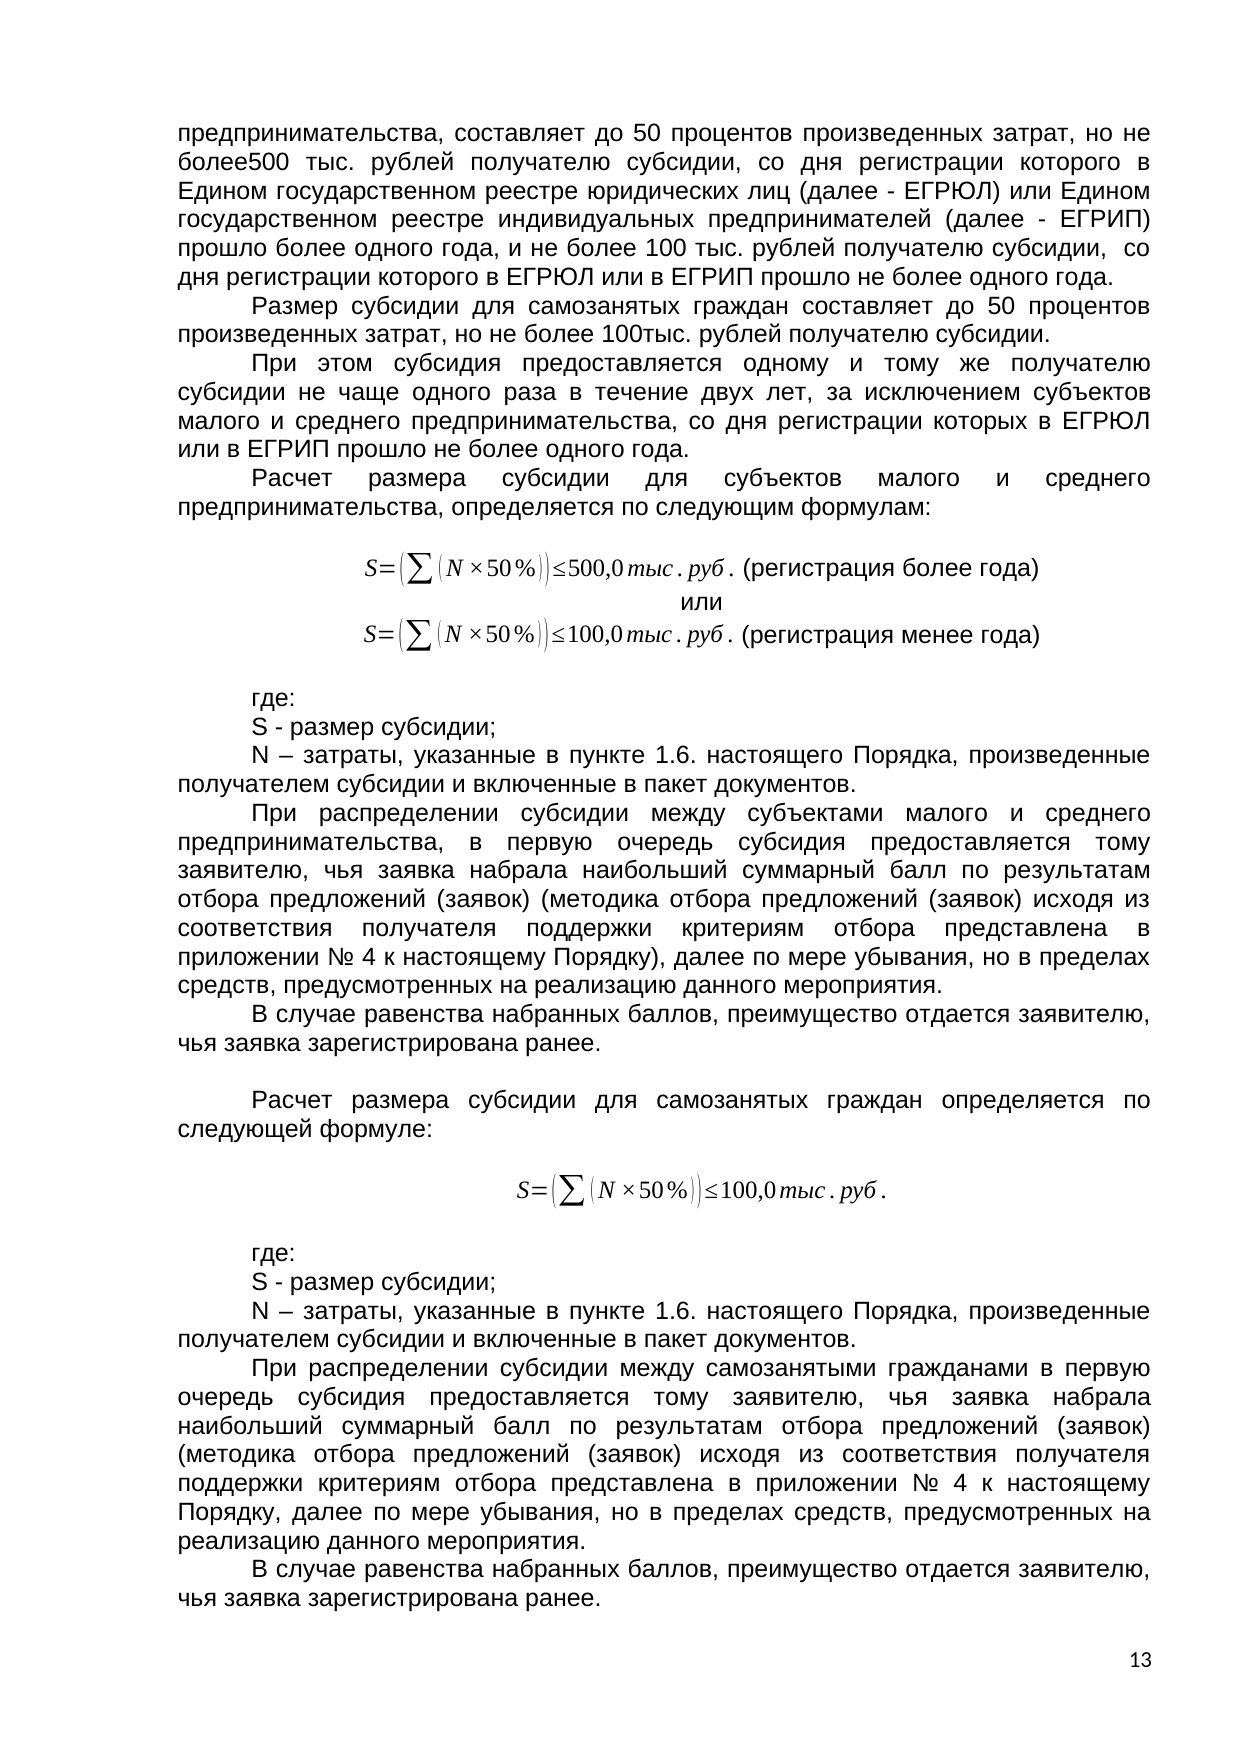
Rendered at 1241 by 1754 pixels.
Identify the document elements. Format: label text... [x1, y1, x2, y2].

text При этом субсидия предоставляется одному и тому же получателю субсидии не чаще одного раза в течение двух лет, за исключением субъектов малого и среднего предпринимательства, со дня регистрации которых в ЕГРЮЛ или в ЕГРИП прошло не более одного года. [177, 348, 1152, 463]
text В случае равенства набранных баллов, преимущество отдается заявителю, чья заявка зарегистрирована ранее. [177, 999, 1152, 1056]
text или [177, 587, 1152, 616]
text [177, 118, 1152, 291]
text (регистрация менее года) [177, 616, 1152, 654]
text В случае равенства набранных баллов, преимущество отдается заявителю, чья заявка зарегистрирована ранее. [177, 1554, 1152, 1612]
text Расчет размера субсидии для субъектов малого и среднего предпринимательства, определяется по следующим формулам: [177, 463, 1152, 521]
text S - размер субсидии; [177, 711, 1152, 740]
text (регистрация более года) [177, 549, 1152, 587]
text где: [177, 1238, 1152, 1267]
text где: [177, 683, 1152, 711]
text При распределении субсидии между субъектами малого и среднего предпринимательства, в первую очередь субсидия предоставляется тому заявителю, чья заявка набрала наибольший суммарный балл по результатам отбора предложений (заявок) (методика отбора предложений (заявок) исходя из соответствия получателя поддержки критериям отбора представлена в приложении № 4 к настоящему Порядку), далее по мере убывания, но в пределах средств, предусмотренных на реализацию данного мероприятия. [177, 798, 1152, 999]
text При распределении субсидии между самозанятыми гражданами в первую очередь субсидия предоставляется тому заявителю, чья заявка набрала наибольший суммарный балл по результатам отбора предложений (заявок) (методика отбора предложений (заявок) исходя из соответствия получателя поддержки критериям отбора представлена в приложении № 4 к настоящему Порядку, далее по мере убывания, но в пределах средств, предусмотренных на реализацию данного мероприятия. [177, 1353, 1152, 1554]
text Размер субсидии для самозанятых граждан составляет до 50 процентов произведенных затрат, но не более 100тыс. рублей получателю субсидии. [177, 291, 1152, 348]
text S - размер субсидии; [177, 1267, 1152, 1296]
text N – затраты, указанные в пункте 1.6. настоящего Порядка, произведенные получателем субсидии и включенные в пакет документов. [177, 740, 1152, 798]
text N – затраты, указанные в пункте 1.6. настоящего Порядка, произведенные получателем субсидии и включенные в пакет документов. [177, 1296, 1152, 1353]
text Расчет размера субсидии для самозанятых граждан определяется по следующей формуле: [177, 1085, 1152, 1143]
